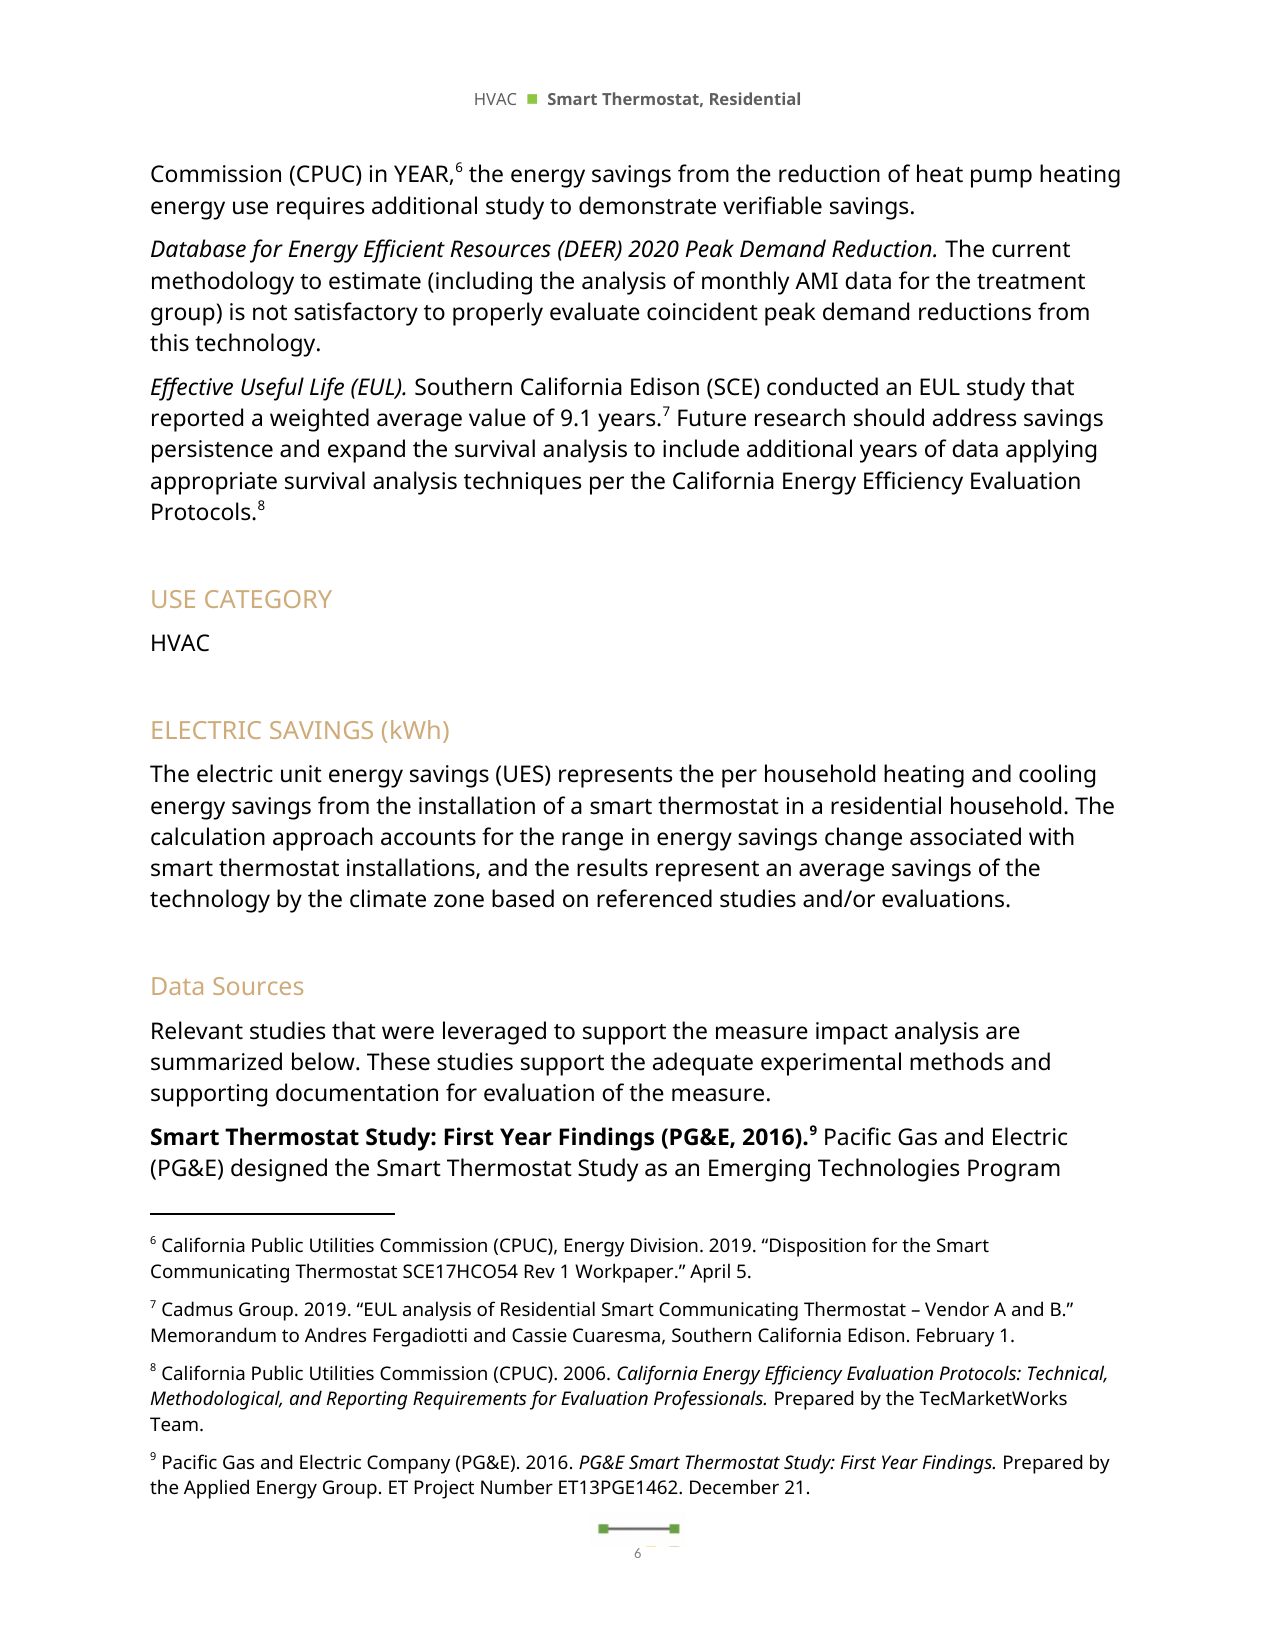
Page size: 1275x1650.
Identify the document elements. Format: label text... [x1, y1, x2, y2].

subtitle Electric Savings (kWh) [150, 714, 1125, 746]
text Relevant studies that were leveraged to support the measure impact analysis are summarized below. These studies support the adequate experimental methods and supporting documentation for evaluation of the measure. [150, 1014, 1125, 1108]
text Effective Useful Life (EUL). Southern California Edison (SCE) conducted an EUL study that reported a weighted average value of 9.1 years. Future research should address savings persistence and expand the survival analysis to include additional years of data applying appropriate survival analysis techniques per the California Energy Efficiency Evaluation Protocols. [150, 371, 1125, 527]
subtitle Data Sources [150, 971, 1125, 1002]
text Database for Energy Efficient Resources (DEER) 2020 Peak Demand Reduction. The current methodology to estimate (including the analysis of monthly AMI data for the treatment group) is not satisfactory to properly evaluate coincident peak demand reductions from this technology. [150, 233, 1125, 358]
text HVAC [150, 627, 1125, 658]
text The electric unit energy savings (UES) represents the per household heating and cooling energy savings from the installation of a smart thermostat in a residential household. The calculation approach accounts for the range in energy savings change associated with smart thermostat installations, and the results represent an average savings of the technology by the climate zone based on referenced studies and/or evaluations. [150, 758, 1125, 914]
picture [589, 1512, 684, 1547]
subtitle Use Category [150, 583, 1125, 614]
